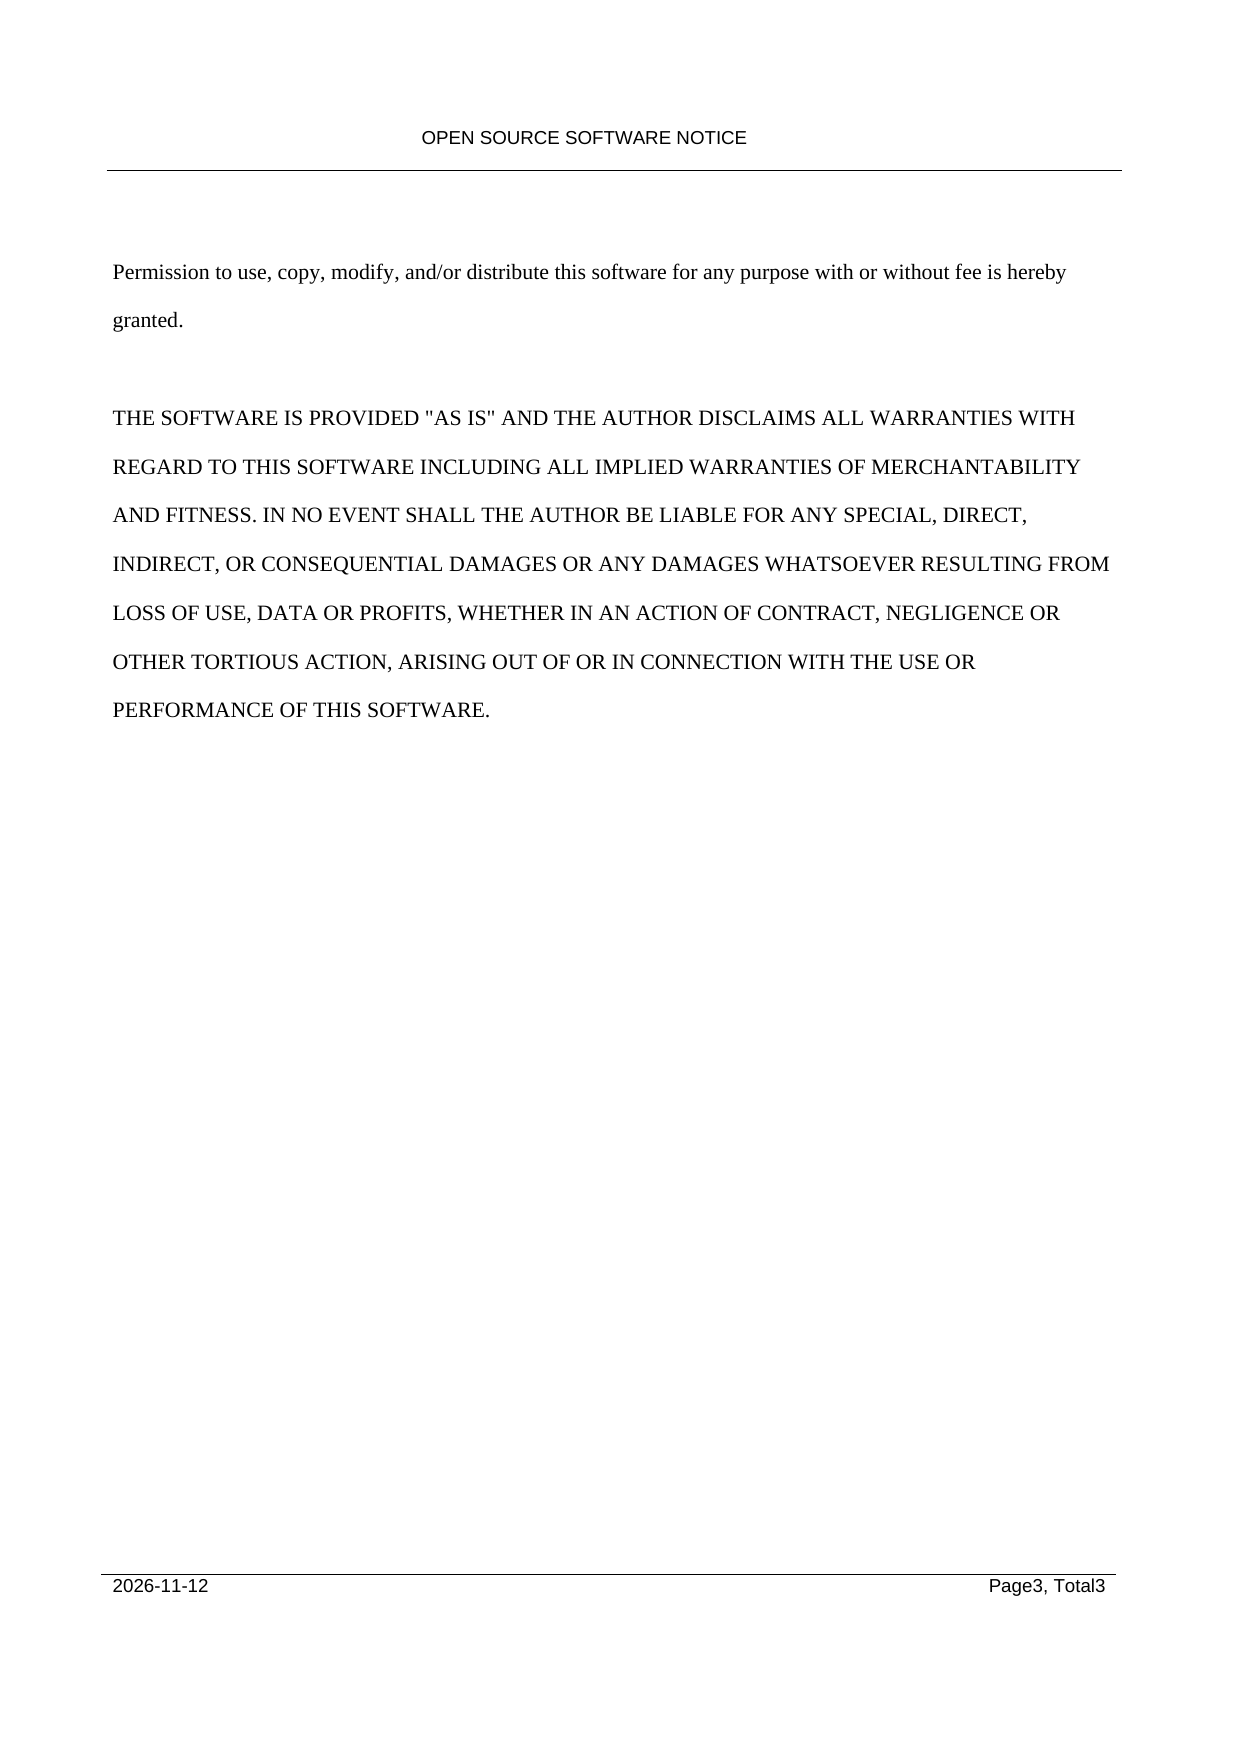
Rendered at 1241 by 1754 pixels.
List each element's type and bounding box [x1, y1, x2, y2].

text [112, 206, 1128, 775]
